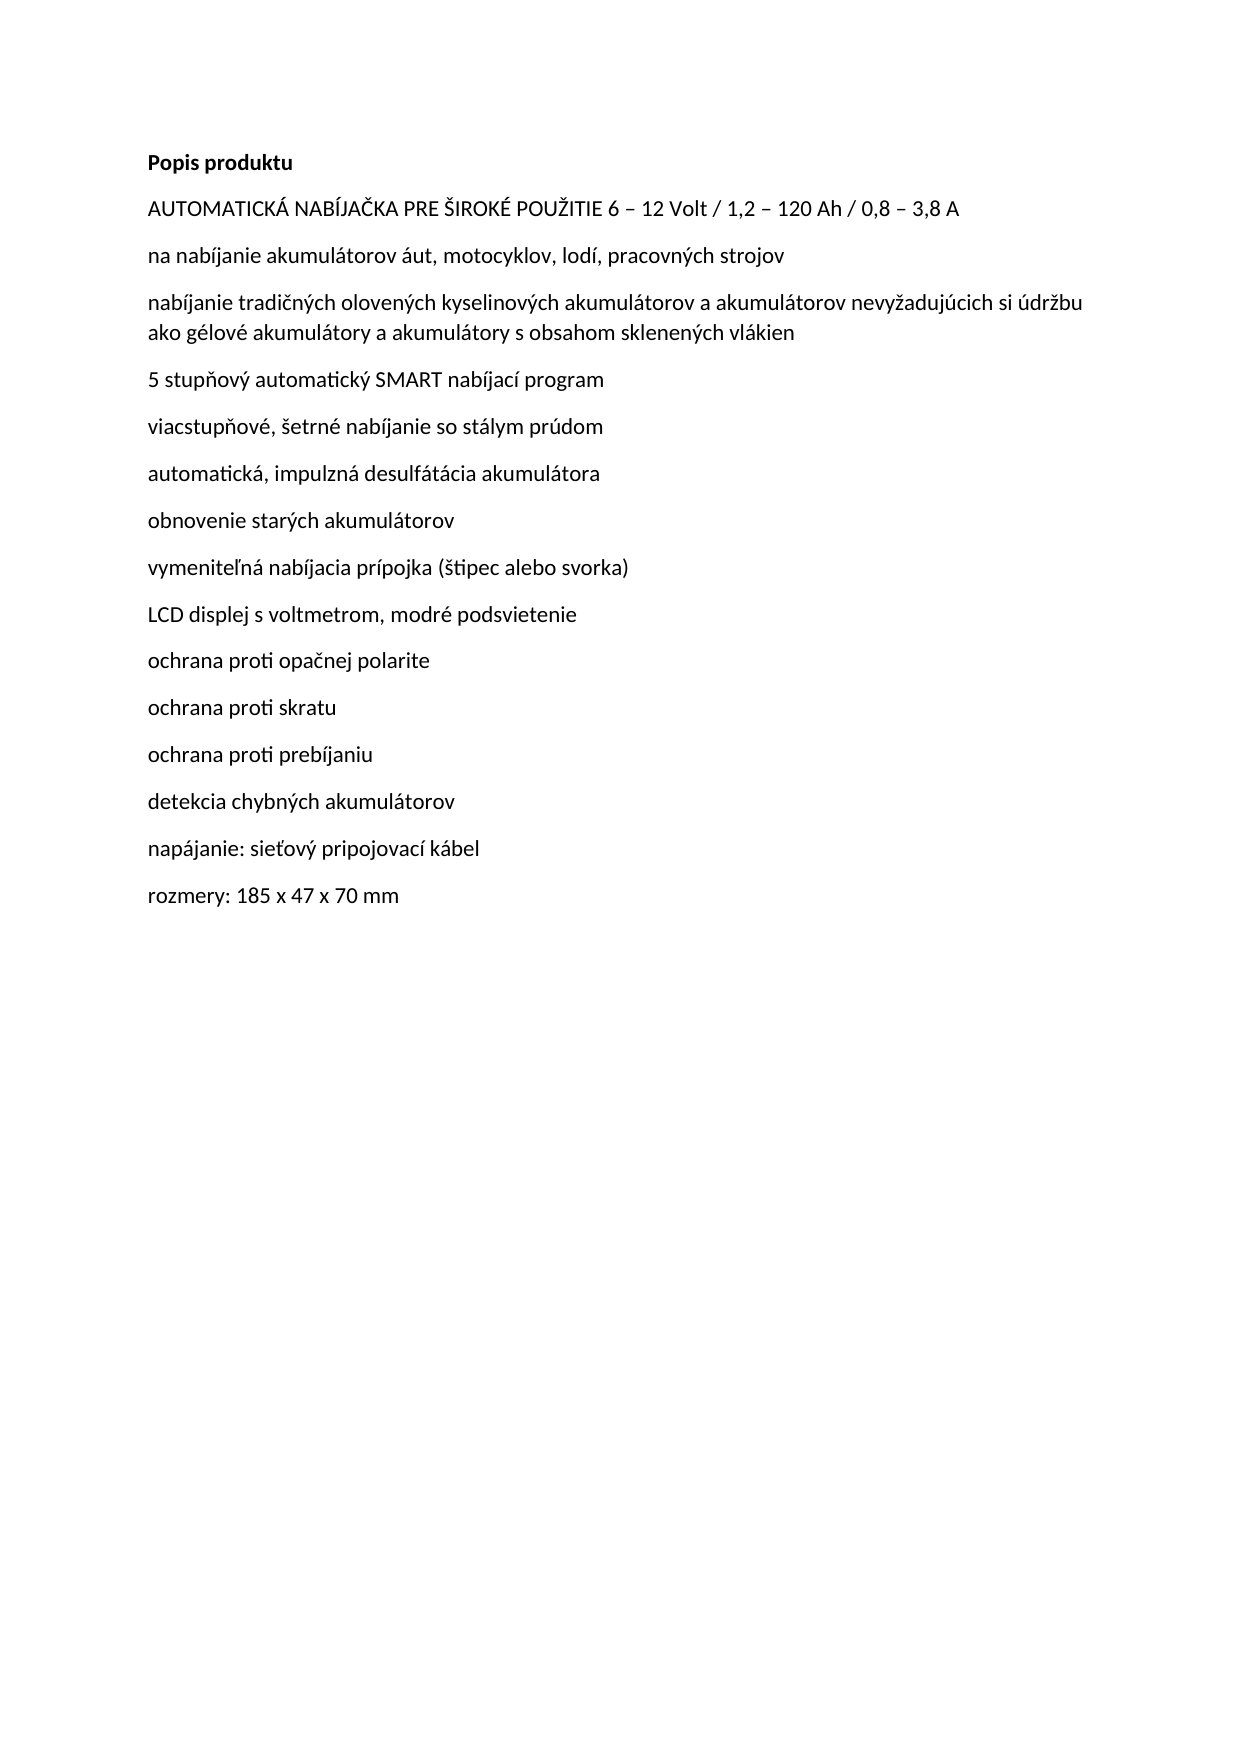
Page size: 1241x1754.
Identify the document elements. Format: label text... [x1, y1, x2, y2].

text automatická, impulzná desulfátácia akumulátora [148, 459, 1093, 487]
text rozmery: 185 x 47 x 70 mm [148, 881, 1093, 909]
text ochrana proti opačnej polarite [148, 647, 1093, 674]
text ochrana proti prebíjaniu [148, 740, 1093, 768]
text na nabíjanie akumulátorov áut, motocyklov, lodí, pracovných strojov [148, 241, 1093, 269]
text napájanie: sieťový pripojovací kábel [148, 834, 1093, 862]
text LCD displej s voltmetrom, modré podsvietenie [148, 600, 1093, 628]
text vymeniteľná nabíjacia prípojka (štipec alebo svorka) [148, 553, 1093, 581]
text 5 stupňový automatický SMART nabíjací program [148, 365, 1093, 393]
text Popis produktu [148, 148, 1093, 176]
text viacstupňové, šetrné nabíjanie so stálym prúdom [148, 412, 1093, 440]
text AUTOMATICKÁ NABÍJAČKA PRE ŠIROKÉ POUŽITIE 6 – 12 Volt / 1,2 – 120 Ah / 0,8 – 3,8 A [148, 194, 1093, 222]
text detekcia chybných akumulátorov [148, 787, 1093, 815]
text ochrana proti skratu [148, 693, 1093, 721]
text obnovenie starých akumulátorov [148, 506, 1093, 534]
text nabíjanie tradičných olovených kyselinových akumulátorov a akumulátorov nevyžadujúcich si údržbu ako gélové akumulátory a akumulátory s obsahom sklenených vlákien [148, 288, 1093, 346]
